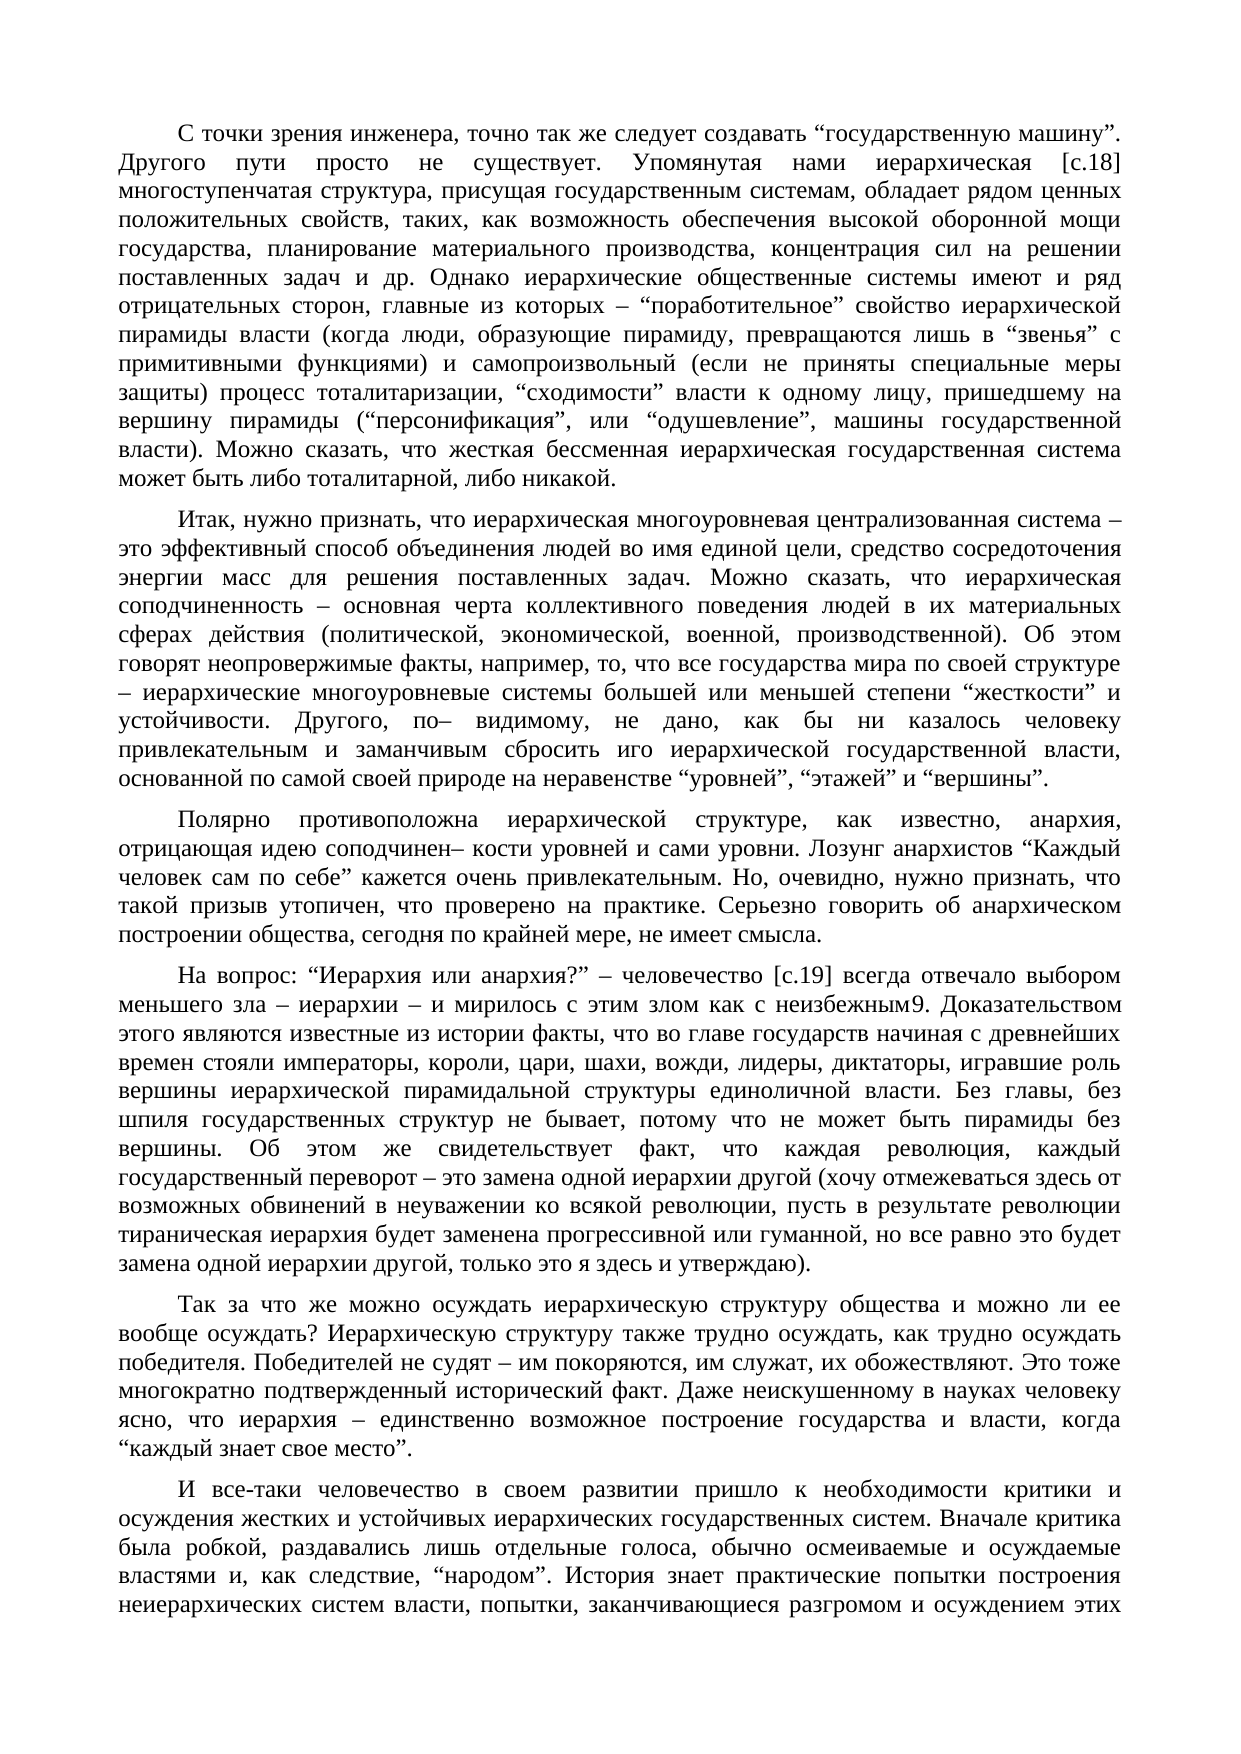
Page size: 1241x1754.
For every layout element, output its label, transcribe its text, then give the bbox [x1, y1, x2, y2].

text Полярно противоположна иерархической структуре, как известно, анархия, отрицающая идею соподчинен– кости уровней и сами уровни. Лозунг анархистов “Каждый человек сам по себе” кажется очень привлекательным. Но, очевидно, нужно признать, что такой призыв утопичен, что проверено на практике. Серьезно говорить об анархическом построении общества, сегодня по крайней мере, не имеет смысла. [118, 804, 1122, 948]
text Так за что же можно осуждать иерархическую структуру общества и можно ли ее вообще осуждать? Иерархическую структуру также трудно осуждать, как трудно осуждать победителя. Победителей не судят – им покоряются, им служат, их обожествляют. Это тоже многократно подтвержденный исторический факт. Даже неискушенному в науках человеку ясно, что иерархия – единственно возможное построение государства и власти, когда “каждый знает свое место”. [118, 1289, 1122, 1462]
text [118, 1474, 1122, 1618]
text На вопрос: “Иерархия или анархия?” – человечество [c.19] всегда отвечало выбором меньшего зла – иерархии – и мирилось с этим злом как с неизбежным9. Доказательством этого являются известные из истории факты, что во главе государств начиная с древнейших времен стояли императоры, короли, цари, шахи, вожди, лидеры, диктаторы, игравшие роль вершины иерархической пирамидальной структуры единоличной власти. Без главы, без шпиля государственных структур не бывает, потому что не может быть пирамиды без вершины. Об этом же свидетельствует факт, что каждая революция, каждый государственный переворот – это замена одной иерархии другой (хочу отмежеваться здесь от возможных обвинений в неуважении ко всякой революции, пусть в результате революции тираническая иерархия будет заменена прогрессивной или гуманной, но все равно это будет замена одной иерархии другой, только это я здесь и утверждаю). [118, 961, 1122, 1277]
text С точки зрения инженера, точно так же следует создавать “государственную машину”. Другого пути просто не существует. Упомянутая нами иерархическая [c.18] многоступенчатая структура, присущая государственным системам, обладает рядом ценных положительных свойств, таких, как возможность обеспечения высокой оборонной мощи государства, планирование материального производства, концентрация сил на решении поставленных задач и др. Однако иерархические общественные системы имеют и ряд отрицательных сторон, главные из которых – “поработительное” свойство иерархической пирамиды власти (когда люди, образующие пирамиду, превращаются лишь в “звенья” с примитивными функциями) и самопроизвольный (если не приняты специальные меры защиты) процесс тоталитаризации, “сходимости” власти к одному лицу, пришедшему на вершину пирамиды (“персонификация”, или “одушевление”, машины государственной власти). Можно сказать, что жесткая бессменная иерархическая государственная система может быть либо тоталитарной, либо никакой. [118, 118, 1122, 492]
text Итак, нужно признать, что иерархическая многоуровневая централизованная система – это эффективный способ объединения людей во имя единой цели, средство сосредоточения энергии масс для решения поставленных задач. Можно сказать, что иерархическая соподчиненность – основная черта коллективного поведения людей в их материальных сферах действия (политической, экономической, военной, производственной). Об этом говорят неопровержимые факты, например, то, что все государства мира по своей структуре – иерархические многоуровневые системы большей или меньшей степени “жесткости” и устойчивости. Другого, по– видимому, не дано, как бы ни казалось человеку привлекательным и заманчивым сбросить иго иерархической государственной власти, основанной по самой своей природе на неравенстве “уровней”, “этажей” и “вершины”. [118, 504, 1122, 792]
